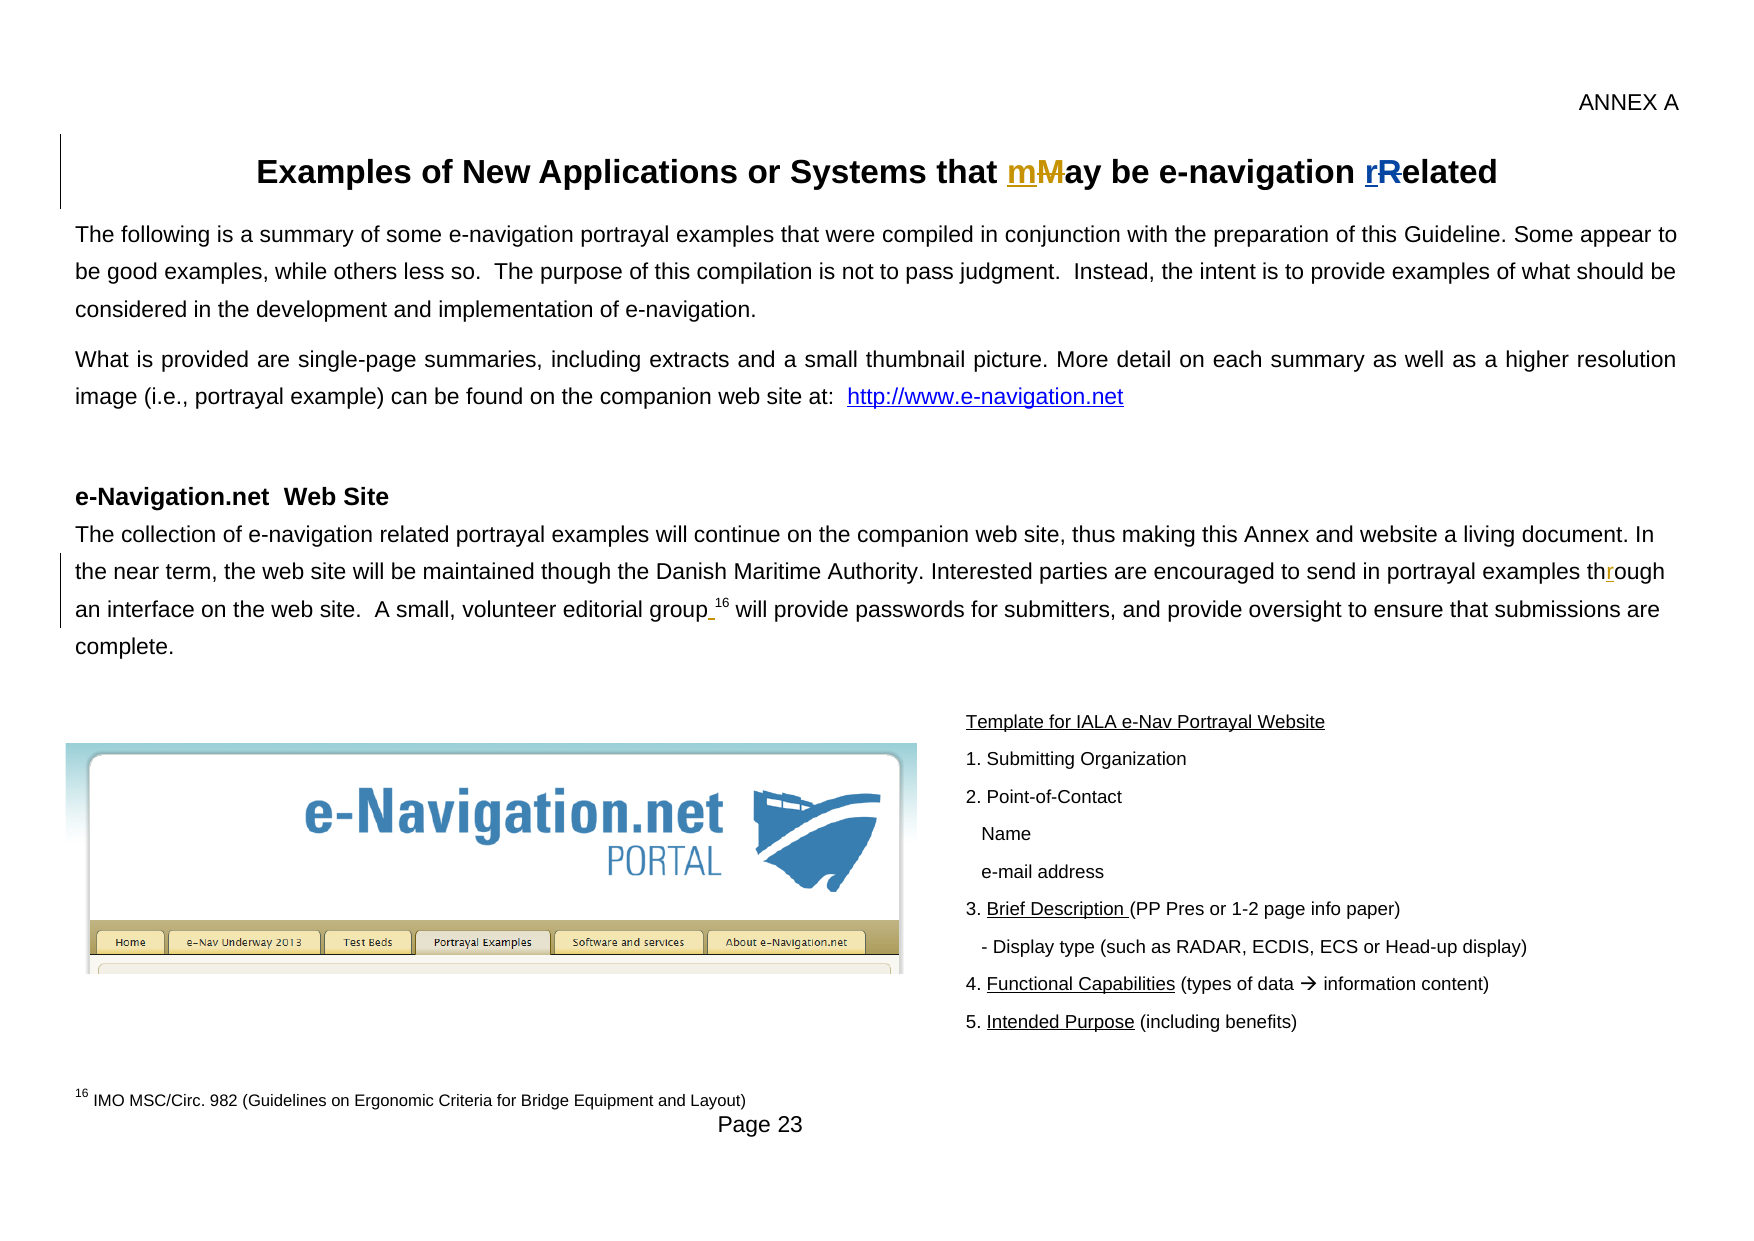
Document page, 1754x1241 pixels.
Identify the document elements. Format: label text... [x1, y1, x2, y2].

table_header [64, 703, 938, 1052]
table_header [938, 703, 1540, 1052]
text e-Navigation.net Web Site The collection of e-navigation related portrayal examples will continue on the companion web site, thus making this Annex and website a living document. In the near term, the web site will be maintained though the Danish Maritime Authority. Interested parties are encouraged to send in portrayal examples though an interface on the web site. A small, volunteer editorial group will provide passwords for submitters, and provide oversight to ensure that submissions are complete. [75, 477, 1679, 665]
title Examples of New Applications or Systems that ay be e-navigation elated [75, 134, 1679, 209]
text The following is a summary of some e-navigation portrayal examples that were compiled in conjunction with the preparation of this Guideline. Some appear to be good examples, while others less so. The purpose of this compilation is not to pass judgment. Instead, the intent is to provide examples of what should be considered in the development and implementation of e-navigation. [75, 215, 1679, 327]
picture [65, 743, 917, 974]
text What is provided are single-page summaries, including extracts and a small thumbnail picture. More detail on each summary as well as a higher resolution image (i.e., portrayal example) can be found on the companion web site at: http://www.e-navigation.net [75, 340, 1679, 415]
